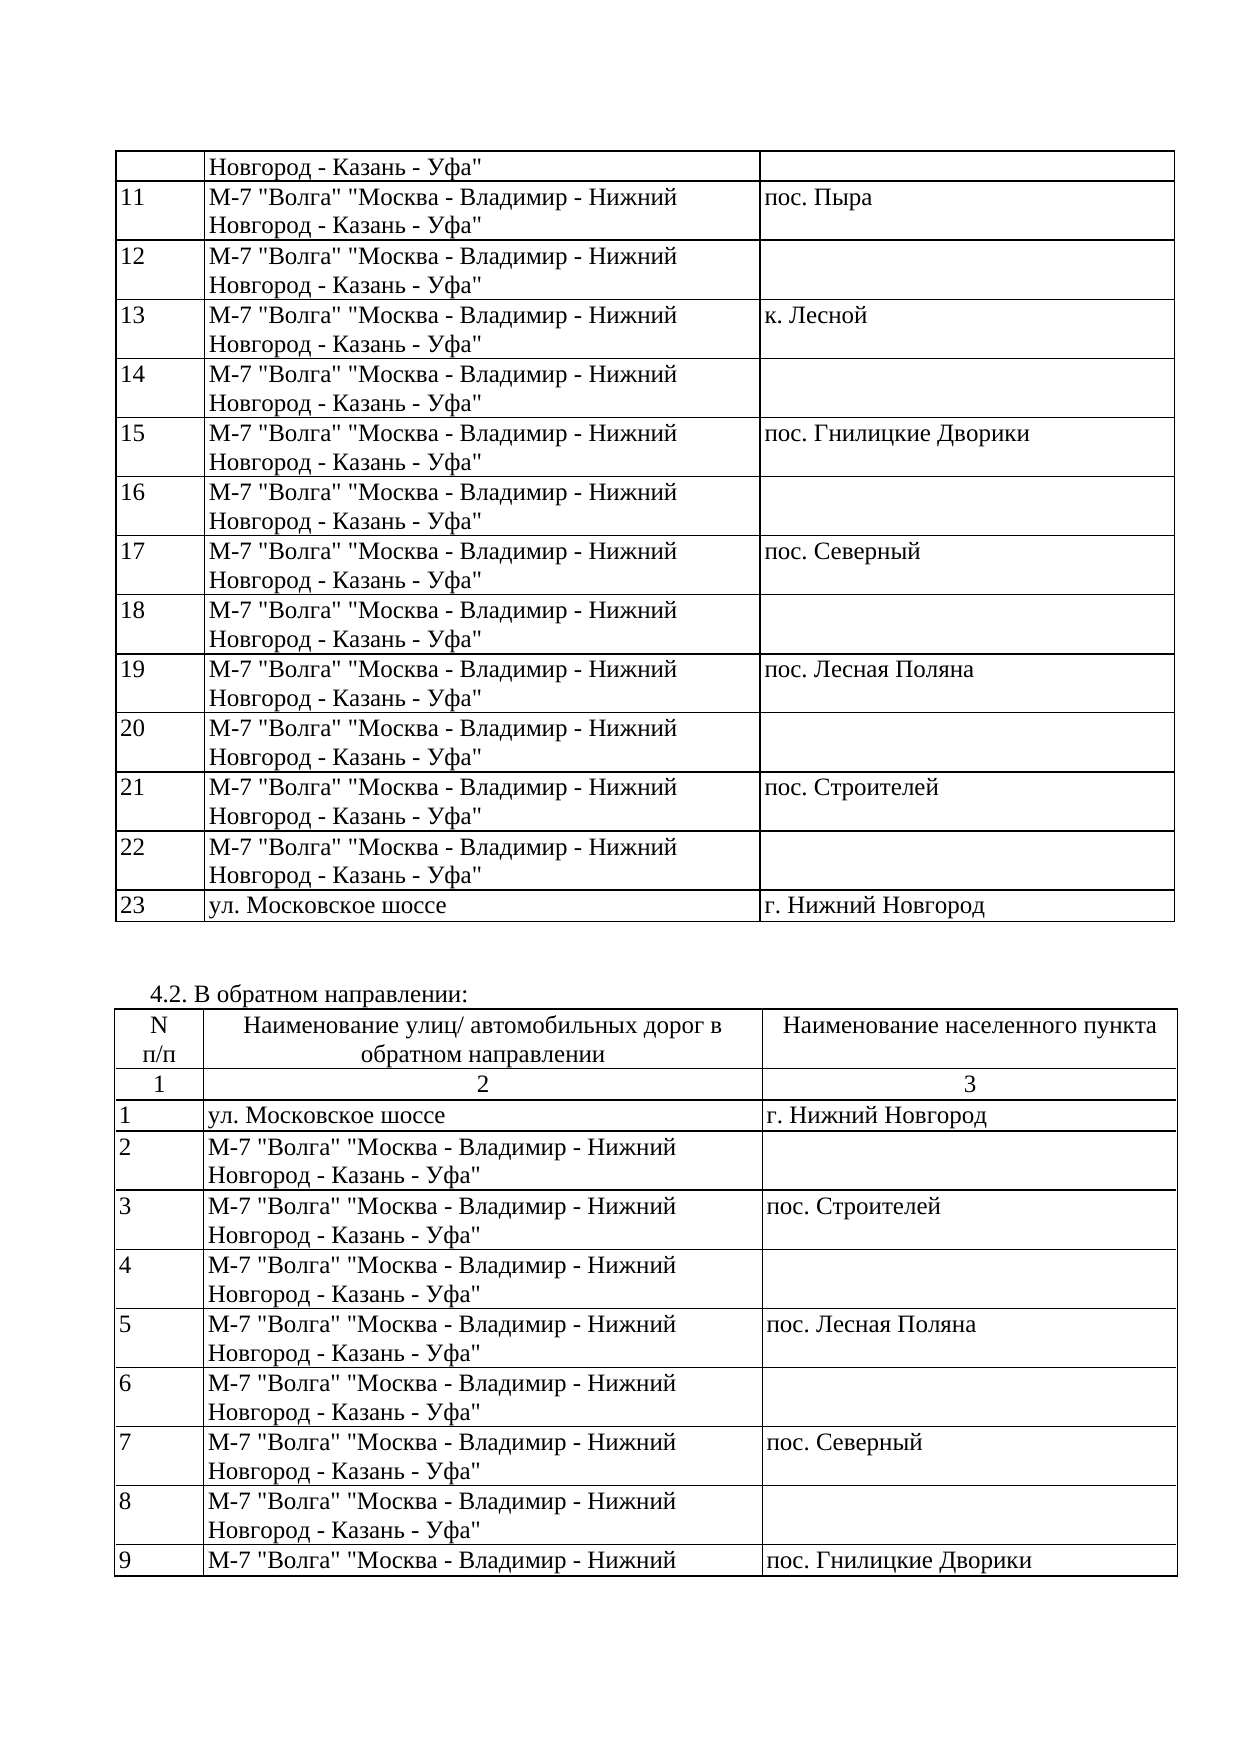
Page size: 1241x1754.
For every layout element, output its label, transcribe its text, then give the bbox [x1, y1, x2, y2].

table_cell [761, 241, 1174, 298]
table_cell 3 [763, 1068, 1177, 1099]
table_header Наименование населенного пункта [763, 1010, 1177, 1067]
table_header Наименование улиц/ автомобильных дорог в обратном направлении [204, 1010, 762, 1067]
table_cell 10 [117, 152, 204, 180]
table_cell 1 [115, 1069, 203, 1099]
table_cell М-7 "Волга" "Москва - Владимир - Нижний Новгород - Казань - Уфа" [205, 536, 759, 594]
table_cell М-7 "Волга" "Москва - Владимир - Нижний Новгород - Казань - Уфа" [205, 477, 759, 535]
table_cell 21 [117, 773, 204, 830]
table_cell М-7 "Волга" "Москва - Владимир - Нижний Новгород - Казань - Уфа" [204, 1132, 762, 1189]
table_cell 8 [115, 1486, 203, 1544]
table_cell 20 [117, 713, 204, 771]
table_cell 19 [117, 655, 204, 712]
table_cell [763, 1485, 1177, 1544]
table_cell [205, 152, 759, 180]
table_cell [761, 595, 1174, 653]
table_cell г. Нижний Новгород [761, 891, 1174, 921]
table_cell пос. Лесная Поляна [761, 655, 1174, 712]
table_cell пос. Северный [763, 1426, 1177, 1485]
text 4.2. В обратном направлении: [150, 979, 1090, 1008]
table_cell М-7 "Волга" "Москва - Владимир - Нижний Новгород - Казань - Уфа" [204, 1250, 762, 1307]
table_cell [763, 1249, 1177, 1307]
table_cell 12 [117, 241, 204, 298]
table_cell [761, 713, 1174, 771]
table_cell 13 [117, 300, 204, 357]
table_cell М-7 "Волга" "Москва - Владимир - Нижний Новгород - Казань - Уфа" [204, 1368, 762, 1426]
table_cell М-7 "Волга" "Москва - Владимир - Нижний Новгород - Казань - Уфа" [205, 832, 759, 889]
table_cell 18 [117, 595, 204, 653]
table_cell ул. Московское шоссе [204, 1101, 762, 1130]
table_cell М-7 "Волга" "Москва - Владимир - Нижний Новгород - Казань - Уфа" [205, 418, 759, 476]
table_cell [763, 1367, 1177, 1426]
table_header N п/п [115, 1010, 203, 1067]
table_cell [205, 241, 759, 298]
table_cell М-7 "Волга" "Москва - Владимир - Нижний Новгород - Казань - Уфа" [205, 773, 759, 830]
table_cell 4 [115, 1250, 203, 1307]
table_cell 15 [117, 418, 204, 476]
table_cell 2 [115, 1131, 203, 1189]
table_cell М-7 "Волга" "Москва - Владимир - Нижний Новгород - Казань - Уфа" [205, 713, 759, 771]
table_cell г. Нижний Новгород [763, 1099, 1177, 1130]
table_cell пос. Лесная Поляна [763, 1308, 1177, 1367]
table_cell 6 [115, 1368, 203, 1426]
table_cell 5 [115, 1309, 203, 1367]
table_cell М-7 "Волга" "Москва - Владимир - Нижний Новгород - Казань - Уфа" [204, 1427, 762, 1485]
table_cell пос. Гнилицкие Дворики [761, 418, 1174, 476]
table_cell М-7 "Волга" "Москва - Владимир - Нижний Новгород - Казань - Уфа" [204, 1191, 762, 1248]
table_cell [761, 359, 1174, 417]
table_cell ул. Московское шоссе [205, 891, 759, 921]
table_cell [204, 1545, 762, 1575]
table_cell 23 [117, 891, 204, 921]
table_cell 14 [117, 359, 204, 417]
table_cell М-7 "Волга" "Москва - Владимир - Нижний Новгород - Казань - Уфа" [205, 359, 759, 417]
table_cell 16 [117, 477, 204, 535]
table_cell 9 [115, 1545, 203, 1575]
table_cell 3 [115, 1190, 203, 1248]
table_cell М-7 "Волга" "Москва - Владимир - Нижний Новгород - Казань - Уфа" [205, 300, 759, 357]
table_cell [761, 477, 1174, 535]
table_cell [763, 1544, 1177, 1575]
table_cell [763, 1130, 1177, 1189]
table_cell 7 [115, 1427, 203, 1485]
table_cell пос. Строителей [763, 1189, 1177, 1248]
table_cell 22 [117, 832, 204, 889]
table_cell М-7 "Волга" "Москва - Владимир - Нижний Новгород - Казань - Уфа" [205, 595, 759, 653]
table_cell 11 [117, 182, 204, 239]
table_cell 2 [204, 1069, 762, 1099]
table_cell пос. Пыра [761, 182, 1174, 239]
table_cell [761, 152, 1174, 180]
table_cell М-7 "Волга" "Москва - Владимир - Нижний Новгород - Казань - Уфа" [205, 655, 759, 712]
table_cell к. Лесной [761, 300, 1174, 357]
table_cell 17 [117, 536, 204, 594]
table_cell пос. Северный [761, 536, 1174, 594]
table_cell М-7 "Волга" "Москва - Владимир - Нижний Новгород - Казань - Уфа" [204, 1309, 762, 1367]
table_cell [204, 1486, 762, 1544]
table_cell 1 [115, 1100, 203, 1130]
table_cell [761, 832, 1174, 889]
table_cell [205, 182, 759, 239]
table_cell пос. Строителей [761, 773, 1174, 830]
